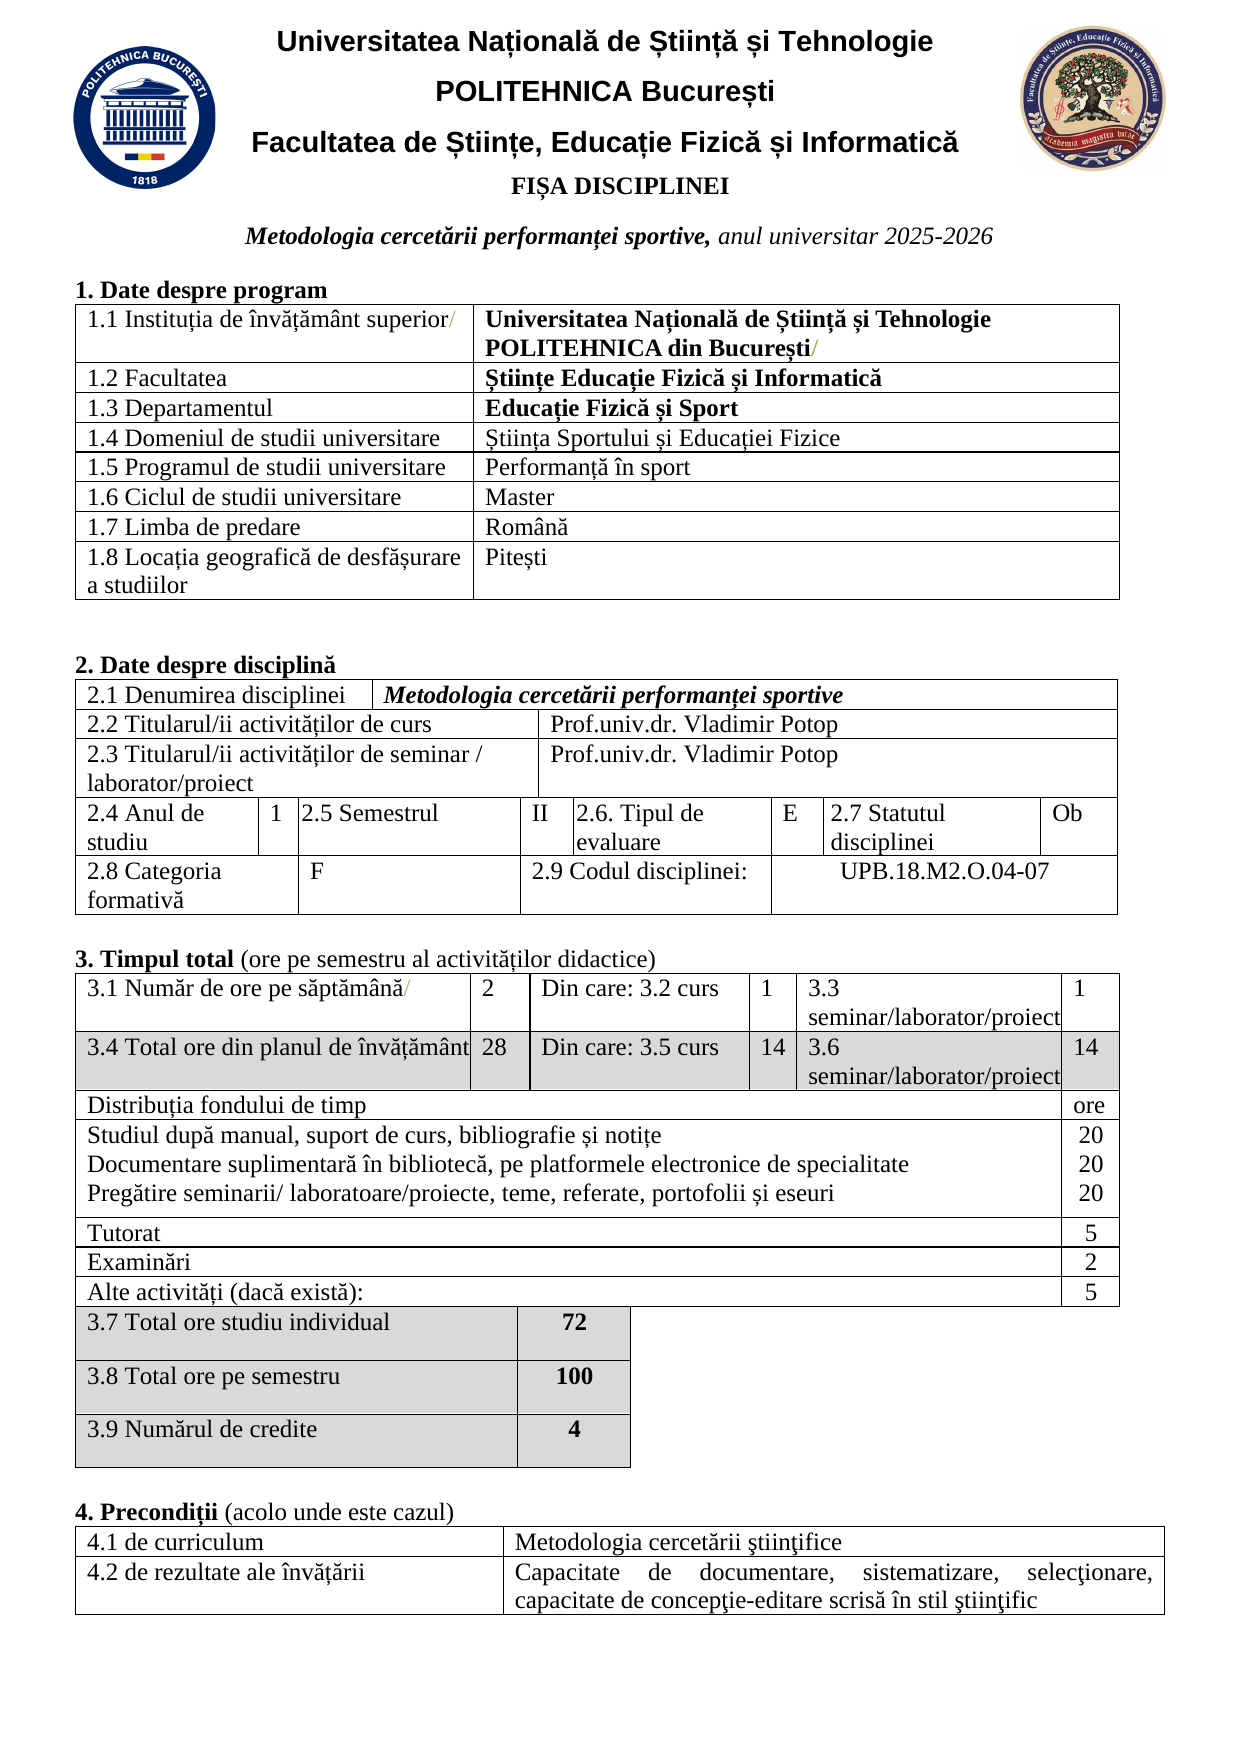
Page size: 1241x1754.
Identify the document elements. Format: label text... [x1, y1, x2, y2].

table_header 1 [750, 974, 796, 1031]
text 2. Date despre disciplină [75, 650, 1165, 679]
table_cell Științe Educație Fizică și Informatică [474, 363, 1119, 392]
table_cell 2.9 Codul disciplinei: [521, 856, 771, 914]
table_cell 3.4 Total ore din planul de învățământ [76, 1032, 470, 1089]
table_cell II [521, 798, 573, 855]
table_cell ore [1062, 1091, 1119, 1119]
table_cell Capacitate de documentare, sistematizare, selecţionare, capacitate de concepţie-editare scrisă în stil ştiinţific [504, 1557, 1164, 1614]
table_header Metodologia cercetării performanței sportive [373, 680, 1117, 708]
table_cell Din care: 3.5 curs [531, 1032, 749, 1089]
table_cell 3.9 Numărul de credite [76, 1415, 517, 1467]
table_cell F [299, 856, 520, 914]
picture [1019, 25, 1167, 172]
table_cell 1.2 Facultatea [76, 363, 473, 392]
picture [73, 46, 216, 189]
table_cell 100 [518, 1361, 630, 1413]
table_cell 1.7 Limba de predare [76, 512, 473, 541]
table_cell 1 [259, 798, 298, 855]
table_cell Tutorat [76, 1218, 1061, 1246]
table_cell 2.7 Statutul disciplinei [824, 798, 1040, 855]
table_cell 4 [518, 1415, 630, 1467]
table_header 1.1 Instituția de învățământ superior/ [76, 305, 473, 362]
table_cell Prof.univ.dr. Vladimir Potop [539, 739, 1117, 797]
text 1. Date despre program [75, 275, 1165, 303]
table_header 1 [1062, 974, 1119, 1031]
table_cell Master [474, 482, 1119, 511]
table_cell 3.6 seminar/laborator/proiect [797, 1032, 1061, 1089]
table_cell UPB.18.M2.O.04-07 [772, 856, 1117, 914]
table_cell Performanță în sport [474, 453, 1119, 481]
table_header Metodologia cercetării ştiinţifice [504, 1527, 1164, 1556]
table_cell 5 [1062, 1218, 1119, 1246]
table_cell Știința Sportului și Educației Fizice [474, 423, 1119, 451]
table_cell 2.3 Titularul/ii activităților de seminar / laborator/proiect [76, 739, 538, 797]
table_cell Alte activități (dacă există): [76, 1277, 1061, 1306]
table_cell 1.6 Ciclul de studii universitare [76, 482, 473, 511]
table_cell 1.3 Departamentul [76, 393, 473, 422]
table_header Din care: 3.2 curs [531, 974, 749, 1031]
table_cell 1.4 Domeniul de studii universitare [76, 423, 473, 451]
table_cell 3.7 Total ore studiu individual [76, 1307, 517, 1360]
table_cell 4.2 de rezultate ale învățării [76, 1557, 503, 1614]
table_cell 2.5 Semestrul [299, 798, 520, 855]
table_cell Distribuția fondului de timp [76, 1091, 1061, 1119]
table_cell Ob [1041, 798, 1117, 855]
table_cell 14 [750, 1032, 796, 1089]
table_cell 2.2 Titularul/ii activităților de curs [76, 710, 538, 738]
table_cell 1.5 Programul de studii universitare [76, 453, 473, 481]
table_cell 72 [518, 1307, 630, 1360]
table_cell 2.4 Anul de studiu [76, 798, 258, 855]
table_header 2.1 Denumirea disciplinei [76, 680, 372, 708]
table_cell Română [474, 512, 1119, 541]
table_cell Educație Fizică și Sport [474, 393, 1119, 422]
table_cell 1.8 Locația geografică de desfășurare a studiilor [76, 542, 473, 599]
table_cell E [772, 798, 823, 855]
table_header 2 [471, 974, 529, 1031]
table_cell 3.8 Total ore pe semestru [76, 1361, 517, 1413]
table_cell 28 [471, 1032, 529, 1089]
table_cell Studiul după manual, suport de curs, bibliografie și notițe Documentare suplimentară în bibliotecă, pe platformele electronice de specialitate Pregătire seminarii/ laboratoare/proiecte, teme, referate, portofolii și eseuri [76, 1120, 1061, 1217]
table_cell 2.6. Tipul de evaluare [574, 798, 771, 855]
table_cell 2 [1062, 1248, 1119, 1276]
text 3. Timpul total (ore pe semestru al activităților didactice) [75, 944, 1165, 972]
text 4. Precondiții (acolo unde este cazul) [75, 1497, 1165, 1526]
table_cell Prof.univ.dr. Vladimir Potop [539, 710, 1117, 738]
text fișa disciplinei [75, 112, 1165, 200]
text Metodologia cercetării performanței sportive, anul universitar 2025-2026 [75, 221, 1165, 249]
table_header Universitatea Națională de Știință și Tehnologie POLITEHNICA din București/ [474, 305, 1119, 362]
table_cell 2.8 Categoria formativă [76, 856, 298, 914]
table_cell Pitești [474, 542, 1119, 599]
table_cell 14 [1062, 1032, 1119, 1089]
table_header 3.3 seminar/laborator/proiect [797, 974, 1061, 1031]
table_cell Examinări [76, 1248, 1061, 1276]
table_header 4.1 de curriculum [76, 1527, 503, 1556]
table_cell 20 20 20 [1062, 1120, 1119, 1217]
table_header 3.1 Număr de ore pe săptămână/ [76, 974, 470, 1031]
table_cell 5 [1062, 1277, 1119, 1306]
